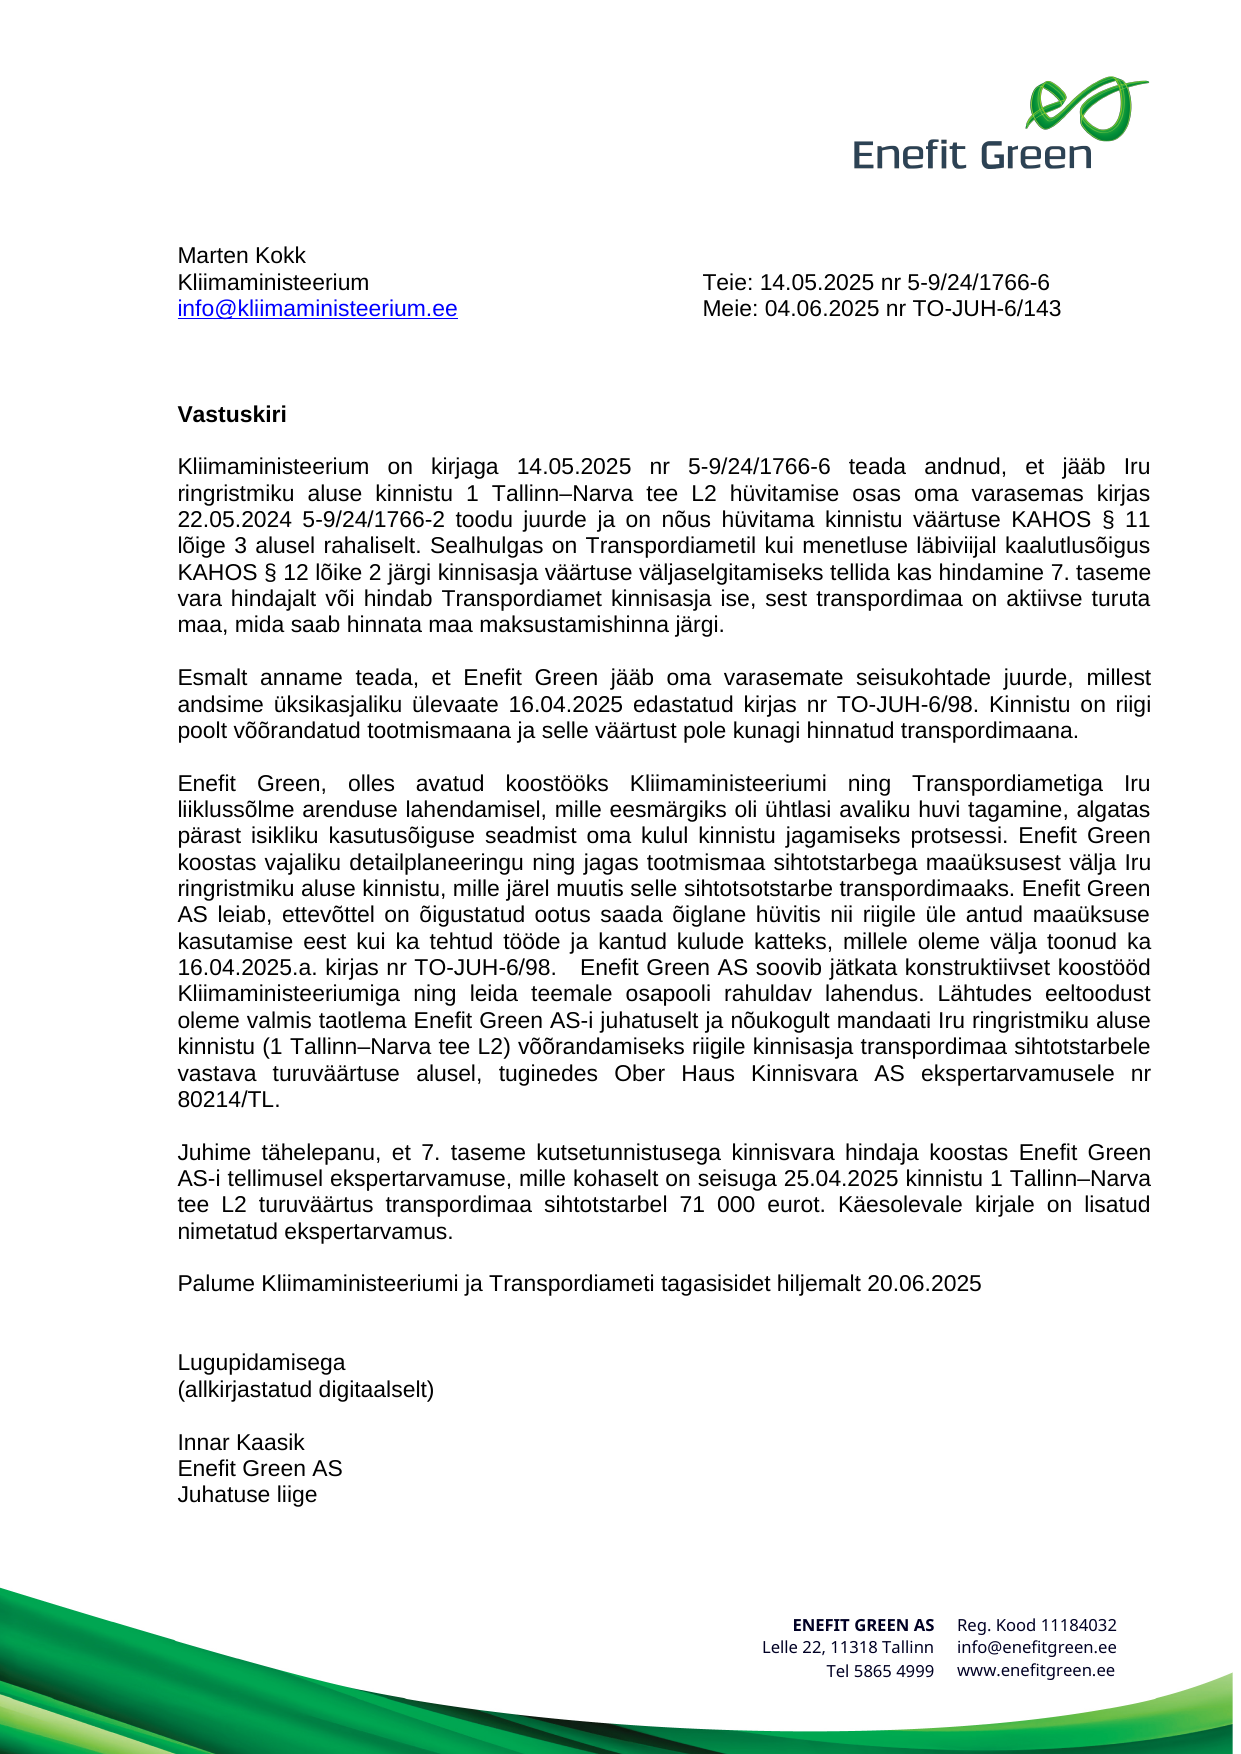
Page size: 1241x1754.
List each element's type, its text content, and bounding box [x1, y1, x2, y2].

text Palume Kliimaministeeriumi ja Transpordiameti tagasisidet hiljemalt 20.06.2025 [177, 1270, 1152, 1297]
text (allkirjastatud digitaalselt) [177, 1376, 1152, 1402]
text Esmalt anname teada, et Enefit Green jääb oma varasemate seisukohtade juurde, millest andsime üksikasjaliku ülevaate 16.04.2025 edastatud kirjas nr TO-JUH-6/98. Kinnistu on riigi poolt võõrandatud tootmismaana ja selle väärtust pole kunagi hinnatud transpordimaana. [177, 664, 1152, 743]
text Marten Kokk [177, 242, 1152, 269]
text Enefit Green AS [177, 1455, 1152, 1481]
picture [0, 1584, 1233, 1754]
text Kliimaministeerium on kirjaga 14.05.2025 nr 5-9/24/1766-6 teada andnud, et jääb Iru ringristmiku aluse kinnistu 1 Tallinn–Narva tee L2 hüvitamise osas oma varasemas kirjas 22.05.2024 5-9/24/1766-2 toodu juurde ja on nõus hüvitama kinnistu väärtuse KAHOS § 11 lõige 3 alusel rahaliselt. Sealhulgas on Transpordiametil kui menetluse läbiviijal kaalutlusõigus KAHOS § 12 lõike 2 järgi kinnisasja väärtuse väljaselgitamiseks tellida kas hindamine 7. taseme vara hindajalt või hindab Transpordiamet kinnisasja ise, sest transpordimaa on aktiivse turuta maa, mida saab hinnata maa maksustamishinna järgi. [177, 453, 1152, 638]
text Lugupidamisega [177, 1349, 1152, 1376]
text Enefit Green, olles avatud koostööks Kliimaministeeriumi ning Transpordiametiga Iru liiklussõlme arenduse lahendamisel, mille eesmärgiks oli ühtlasi avaliku huvi tagamine, algatas pärast isikliku kasutusõiguse seadmist oma kulul kinnistu jagamiseks protsessi. Enefit Green koostas vajaliku detailplaneeringu ning jagas tootmismaa sihtotstarbega maaüksusest välja Iru ringristmiku aluse kinnistu, mille järel muutis selle sihtotsotstarbe transpordimaaks. Enefit Green AS leiab, ettevõttel on õigustatud ootus saada õiglane hüvitis nii riigile üle antud maaüksuse kasutamise eest kui ka tehtud tööde ja kantud kulude katteks, millele oleme välja toonud ka 16.04.2025.a. kirjas nr TO-JUH-6/98. Enefit Green AS soovib jätkata konstruktiivset koostööd Kliimaministeeriumiga ning leida teemale osapooli rahuldav lahendus. Lähtudes eeltoodust oleme valmis taotlema Enefit Green AS-i juhatuselt ja nõukogult mandaati Iru ringristmiku aluse kinnistu (1 Tallinn–Narva tee L2) võõrandamiseks riigile kinnisasja transpordimaa sihtotstarbele vastava turuväärtuse alusel, tuginedes Ober Haus Kinnisvara AS ekspertarvamusele nr 80214/TL. [177, 769, 1152, 1112]
text Juhime tähelepanu, et 7. taseme kutsetunnistusega kinnisvara hindaja koostas Enefit Green AS-i tellimusel ekspertarvamuse, mille kohaselt on seisuga 25.04.2025 kinnistu 1 Tallinn–Narva tee L2 turuväärtus transpordimaa sihtotstarbel 71 000 eurot. Käesolevale kirjale on lisatud nimetatud ekspertarvamus. [177, 1138, 1152, 1244]
text info@kliimaministeerium.ee Meie: 04.06.2025 nr TO-JUH-6/143 [177, 295, 1152, 322]
text Vastuskiri [177, 401, 1152, 427]
text Innar Kaasik [177, 1428, 1152, 1455]
picture [854, 76, 1150, 169]
text Kliimaministeerium Teie: 14.05.2025 nr 5-9/24/1766-6 [177, 269, 1152, 295]
text Juhatuse liige [177, 1481, 1152, 1507]
